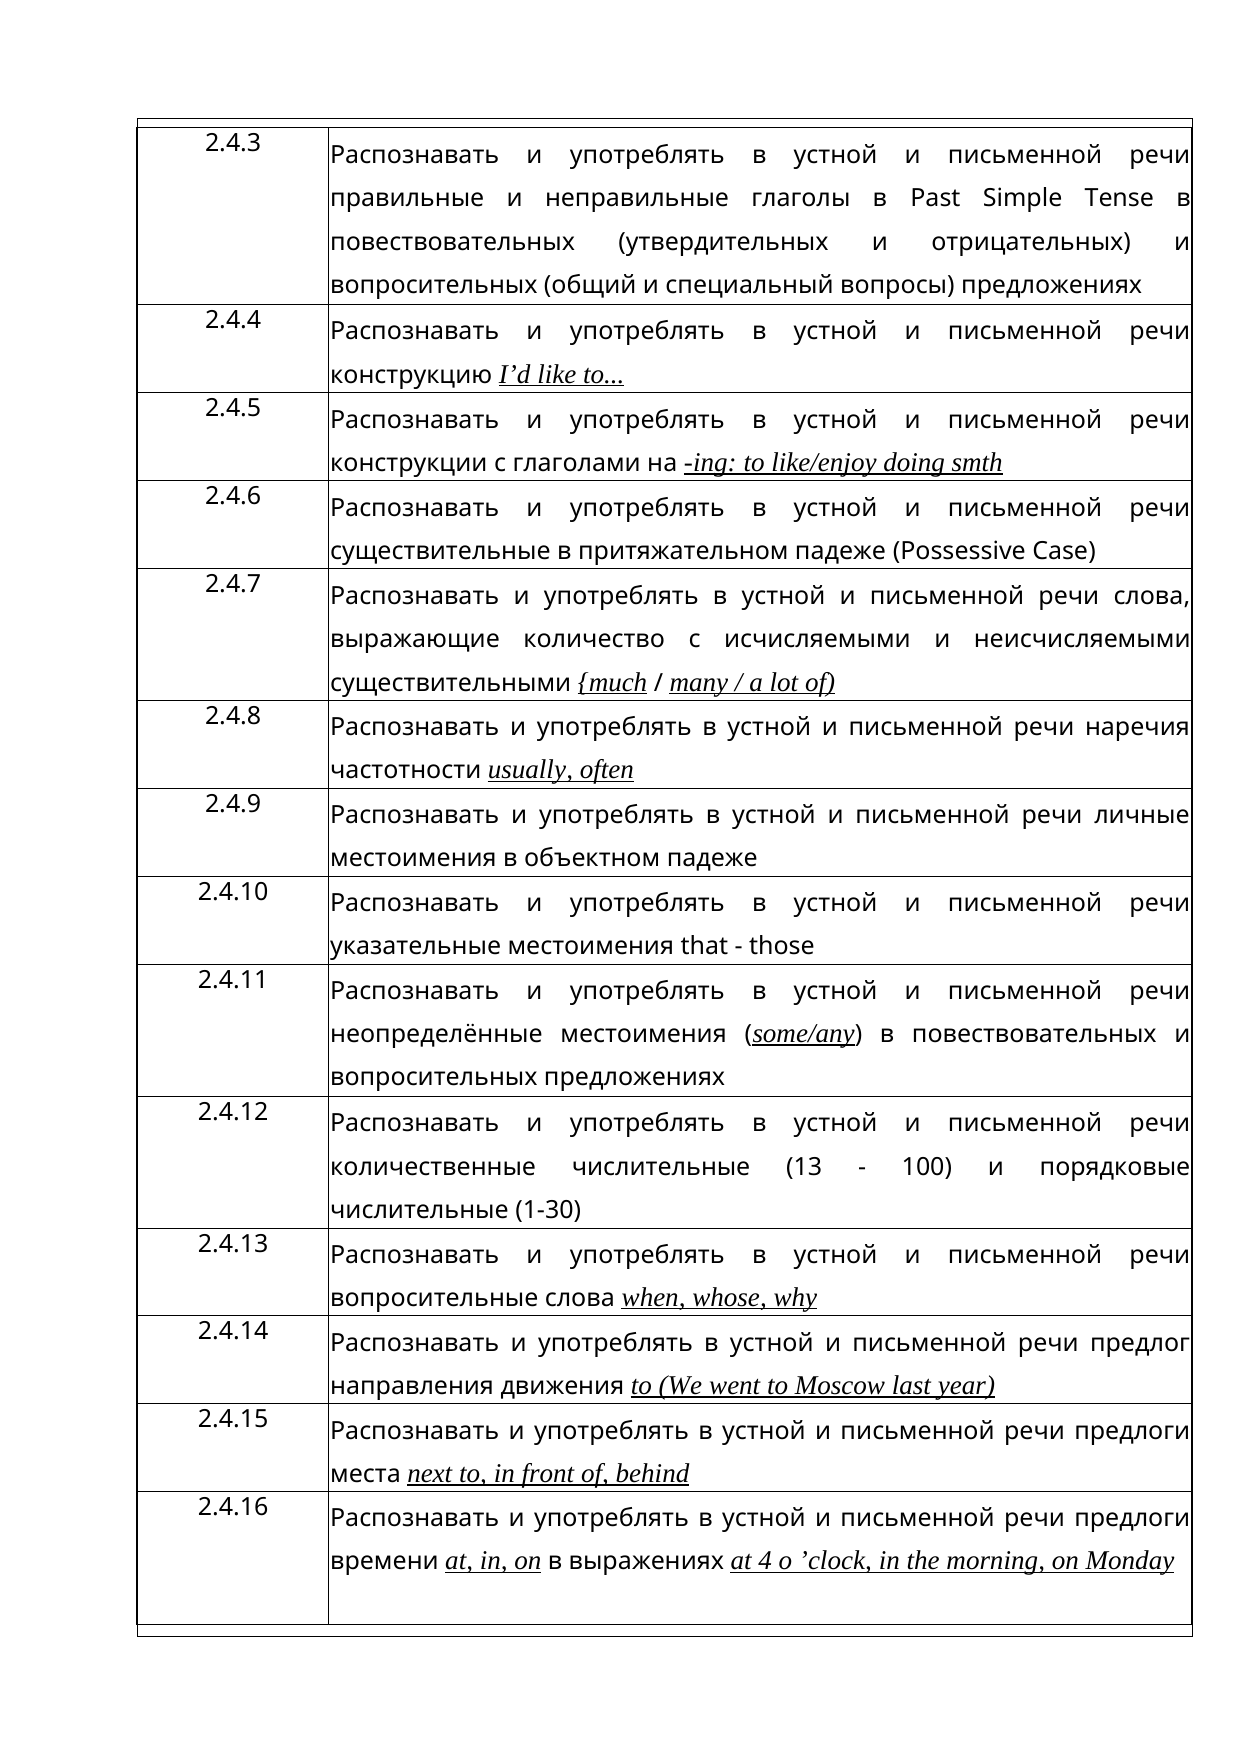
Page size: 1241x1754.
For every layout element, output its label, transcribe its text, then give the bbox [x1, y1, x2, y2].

table_cell Распознавать и употреблять в устной и письменной речи предлоги места next to, in front of, behind [329, 1404, 1191, 1491]
table_cell 2.4.13 [138, 1229, 328, 1315]
table_cell Распознавать и употреблять в устной и письменной речи количественные числительные (13 - 100) и порядковые числительные (1-30) [329, 1097, 1191, 1228]
table_cell 2.4.15 [138, 1404, 328, 1491]
table_cell Распознавать и употреблять в устной и письменной речи предлог направления движения to (We went to Moscow last year) [329, 1316, 1191, 1403]
table_cell Распознавать и употреблять в устной и письменной речи личные местоимения в объектном падеже [329, 789, 1191, 876]
table_cell 2.4.5 [138, 393, 328, 480]
table_cell 2.4.8 [138, 701, 328, 788]
table_cell Распознавать и употреблять в устной и письменной речи наречия частотности usually, often [329, 701, 1191, 788]
table_cell 2.4.9 [138, 789, 328, 876]
table_cell 2.4.6 [138, 481, 328, 568]
table_cell Распознавать и употреблять в устной и письменной речи неопределённые местоимения (some/any) в повествовательных и вопросительных предложениях [329, 965, 1191, 1096]
table_header 2.4.3 [138, 128, 328, 304]
table_cell 2.4.12 [138, 1097, 328, 1228]
table_cell Распознавать и употреблять в устной и письменной речи предлоги времени at, in, on в выражениях at 4 о ’clock, in the morning, on Monday [329, 1492, 1191, 1624]
table_cell 2.4.10 [138, 877, 328, 964]
table_cell 2.4.14 [138, 1316, 328, 1403]
table_cell Распознавать и употреблять в устной и письменной речи слова, выражающие количество с исчисляемыми и неисчисляемыми существительными {much / many / a lot of) [329, 569, 1191, 700]
table_cell 2.4.16 [138, 1492, 328, 1624]
table_cell Распознавать и употреблять в устной и письменной речи конструкцию I’d like to... [329, 305, 1191, 392]
table_cell 2.4.4 [138, 305, 328, 392]
table_header Распознавать и употреблять в устной и письменной речи правильные и неправильные глаголы в Past Simple Tense в повествовательных (утвердительных и отрицательных) и вопросительных (общий и специальный вопросы) предложениях [329, 128, 1191, 304]
table_cell Распознавать и употреблять в устной и письменной речи существительные в притяжательном падеже (Possessive Case) [329, 481, 1191, 568]
table_cell Распознавать и употреблять в устной и письменной речи указательные местоимения that - those [329, 877, 1191, 964]
table_cell 2.4.11 [138, 965, 328, 1096]
table_cell Распознавать и употреблять в устной и письменной речи вопросительные слова when, whose, why [329, 1229, 1191, 1315]
table_cell 2.4.7 [138, 569, 328, 700]
table_cell Распознавать и употреблять в устной и письменной речи конструкции с глаголами на -ing: to like/enjoy doing smth [329, 393, 1191, 480]
